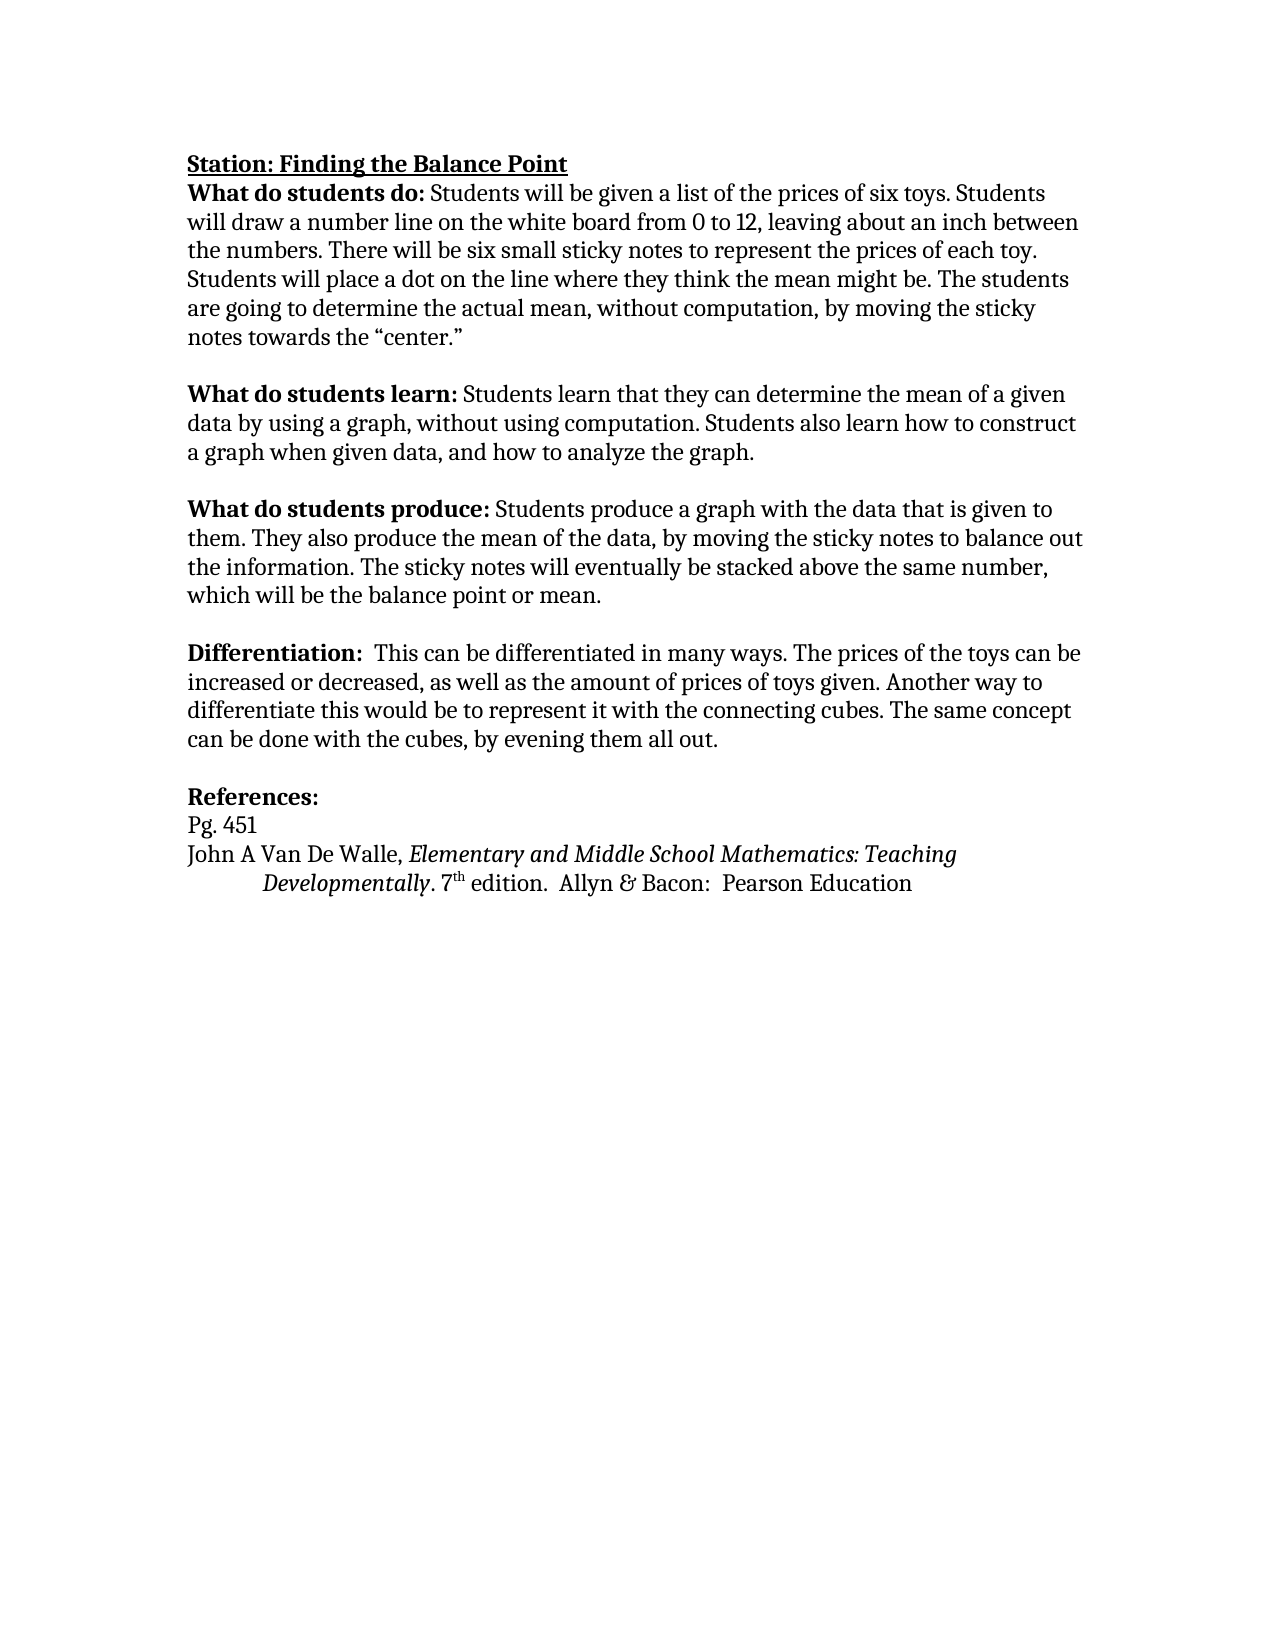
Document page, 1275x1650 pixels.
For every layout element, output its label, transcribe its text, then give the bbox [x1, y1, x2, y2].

text Pg. 451 [187, 811, 1087, 840]
text Differentiation: This can be differentiated in many ways. The prices of the toys can be increased or decreased, as well as the amount of prices of toys given. Another way to differentiate this would be to represent it with the connecting cubes. The same concept can be done with the cubes, by evening them all out. [187, 639, 1087, 754]
text John A Van De Walle, Elementary and Middle School Mathematics: Teaching Developmentally. 7th edition. Allyn & Bacon: Pearson Education [187, 840, 1087, 897]
text What do students do: Students will be given a list of the prices of six toys. Students will draw a number line on the white board from 0 to 12, leaving about an inch between the numbers. There will be six small sticky notes to represent the prices of each toy. Students will place a dot on the line where they think the mean might be. The students are going to determine the actual mean, without computation, by moving the sticky notes towards the “center.” [187, 179, 1087, 351]
text Station: Finding the Balance Point [187, 150, 1087, 179]
text What do students produce: Students produce a graph with the data that is given to them. They also produce the mean of the data, by moving the sticky notes to balance out the information. The sticky notes will eventually be stacked above the same number, which will be the balance point or mean. [187, 495, 1087, 610]
text References: [187, 782, 1087, 811]
text What do students learn: Students learn that they can determine the mean of a given data by using a graph, without using computation. Students also learn how to construct a graph when given data, and how to analyze the graph. [187, 380, 1087, 466]
